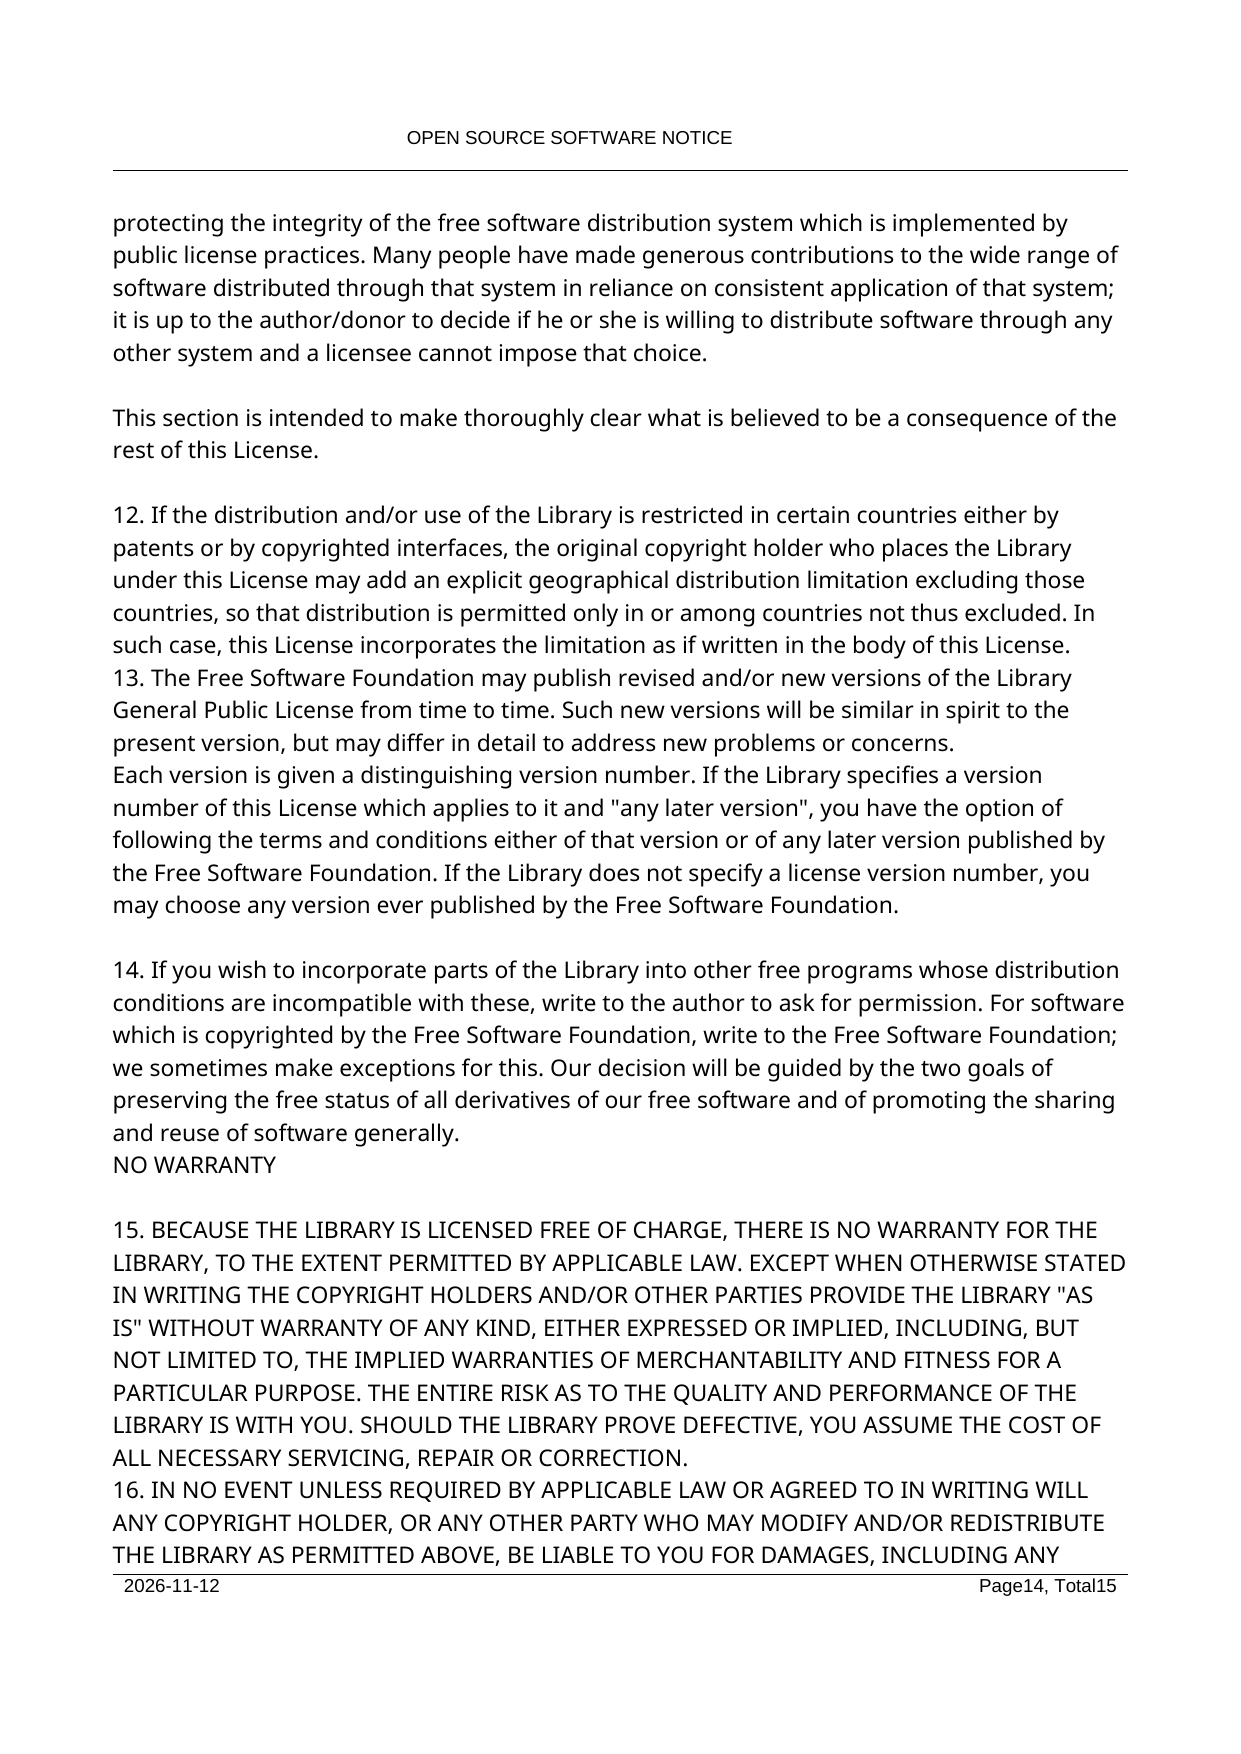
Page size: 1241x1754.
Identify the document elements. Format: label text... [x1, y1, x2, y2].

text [112, 1474, 1128, 1571]
text This section is intended to make thoroughly clear what is believed to be a consequence of the rest of this License. [112, 401, 1128, 466]
text 15. BECAUSE THE LIBRARY IS LICENSED FREE OF CHARGE, THERE IS NO WARRANTY FOR THE LIBRARY, TO THE EXTENT PERMITTED BY APPLICABLE LAW. EXCEPT WHEN OTHERWISE STATED IN WRITING THE COPYRIGHT HOLDERS AND/OR OTHER PARTIES PROVIDE THE LIBRARY "AS IS" WITHOUT WARRANTY OF ANY KIND, EITHER EXPRESSED OR IMPLIED, INCLUDING, BUT NOT LIMITED TO, THE IMPLIED WARRANTIES OF MERCHANTABILITY AND FITNESS FOR A PARTICULAR PURPOSE. THE ENTIRE RISK AS TO THE QUALITY AND PERFORMANCE OF THE LIBRARY IS WITH YOU. SHOULD THE LIBRARY PROVE DEFECTIVE, YOU ASSUME THE COST OF ALL NECESSARY SERVICING, REPAIR OR CORRECTION. [112, 1214, 1128, 1474]
text 12. If the distribution and/or use of the Library is restricted in certain countries either by patents or by copyrighted interfaces, the original copyright holder who places the Library under this License may add an explicit geographical distribution limitation excluding those countries, so that distribution is permitted only in or among countries not thus excluded. In such case, this License incorporates the limitation as if written in the body of this License. [112, 499, 1128, 661]
text 13. The Free Software Foundation may publish revised and/or new versions of the Library General Public License from time to time. Such new versions will be similar in spirit to the present version, but may differ in detail to address new problems or concerns. [112, 661, 1128, 759]
text NO WARRANTY [112, 1149, 1128, 1181]
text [112, 206, 1128, 369]
text 14. If you wish to incorporate parts of the Library into other free programs whose distribution conditions are incompatible with these, write to the author to ask for permission. For software which is copyrighted by the Free Software Foundation, write to the Free Software Foundation; we sometimes make exceptions for this. Our decision will be guided by the two goals of preserving the free status of all derivatives of our free software and of promoting the sharing and reuse of software generally. [112, 954, 1128, 1149]
text Each version is given a distinguishing version number. If the Library specifies a version number of this License which applies to it and "any later version", you have the option of following the terms and conditions either of that version or of any later version published by the Free Software Foundation. If the Library does not specify a license version number, you may choose any version ever published by the Free Software Foundation. [112, 759, 1128, 921]
